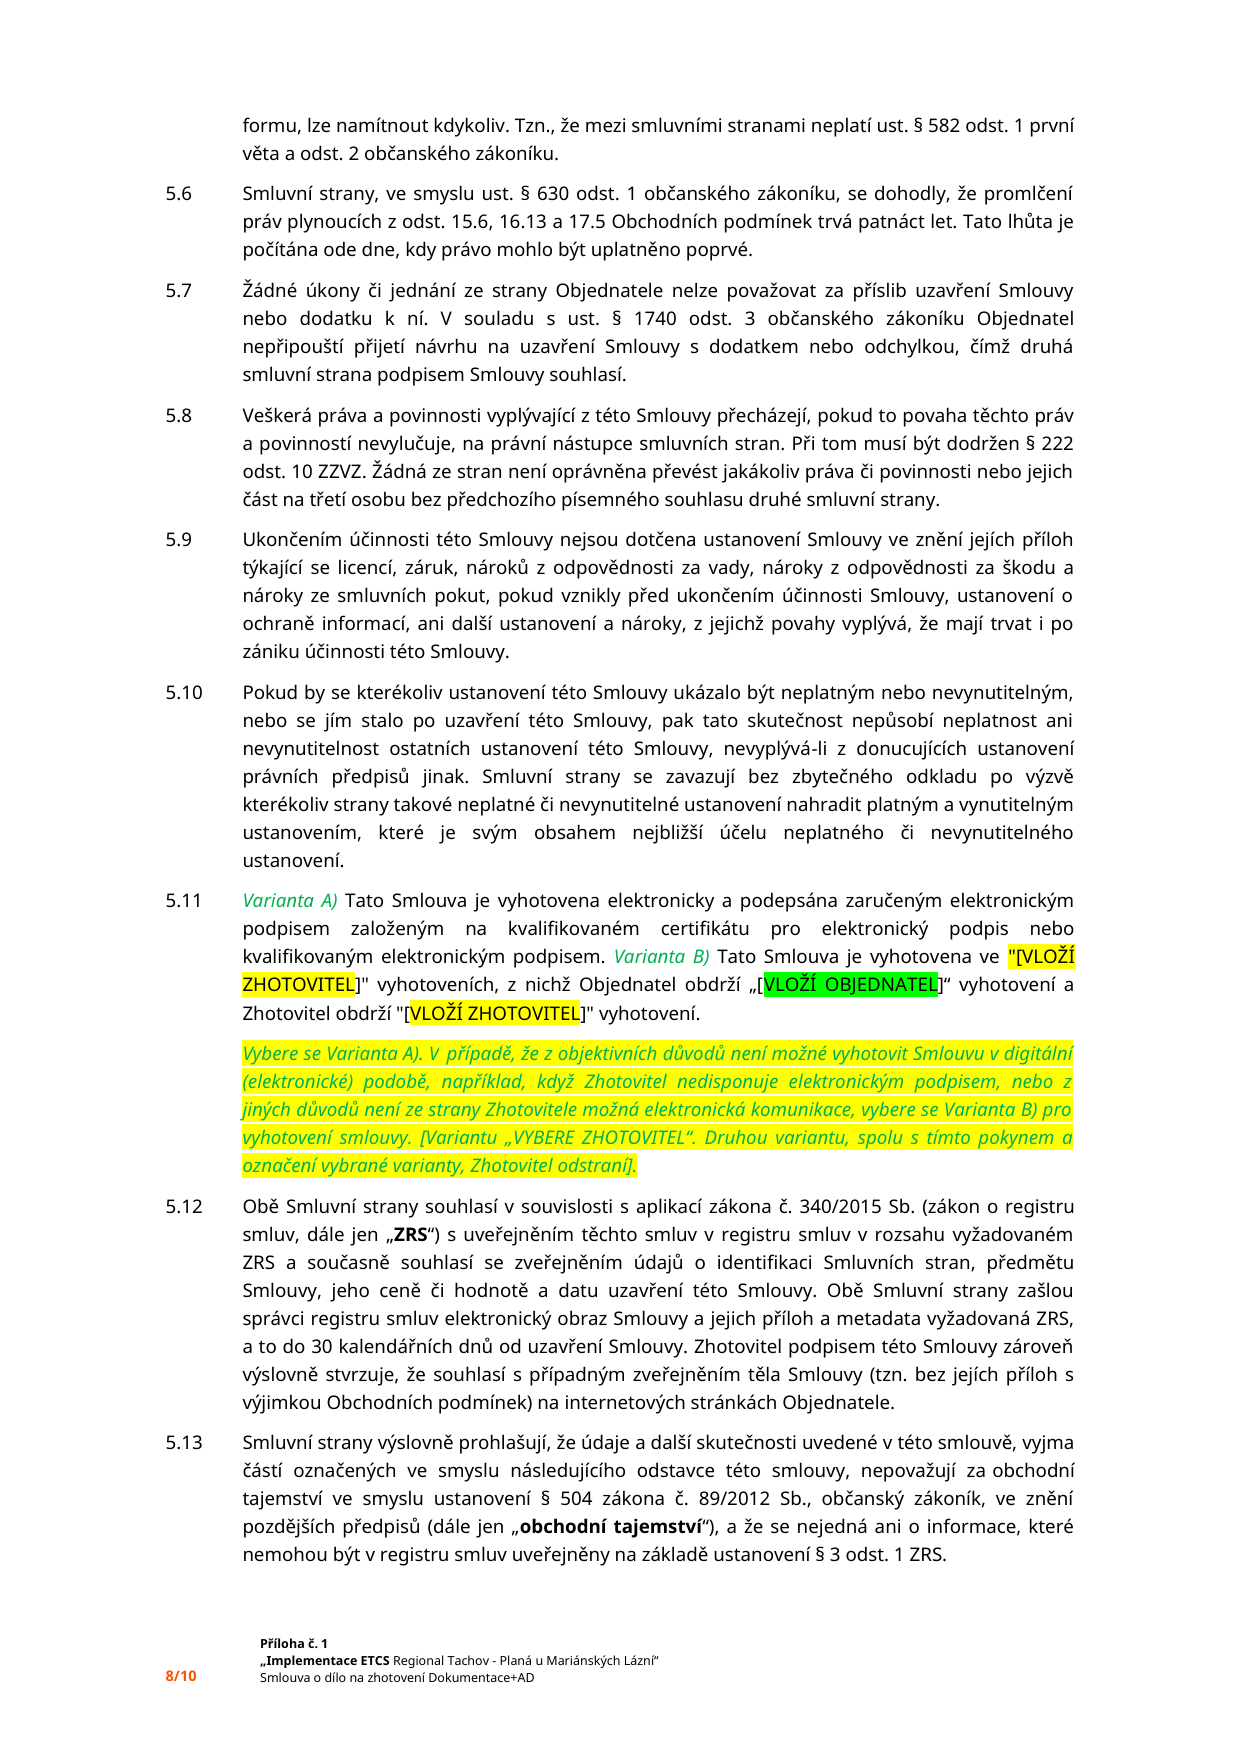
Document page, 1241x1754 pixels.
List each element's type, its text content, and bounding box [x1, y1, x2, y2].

text Obě Smluvní strany souhlasí v souvislosti s aplikací zákona č. 340/2015 Sb. (zákon o registru smluv, dále jen „ZRS“) s uveřejněním těchto smluv v registru smluv v rozsahu vyžadovaném ZRS a současně souhlasí se zveřejněním údajů o identifikaci Smluvních stran, předmětu Smlouvy, jeho ceně či hodnotě a datu uzavření této Smlouvy. Obě Smluvní strany zašlou správci registru smluv elektronický obraz Smlouvy a jejich příloh a metadata vyžadovaná ZRS, a to do 30 kalendářních dnů od uzavření Smlouvy. Zhotovitel podpisem této Smlouvy zároveň výslovně stvrzuje, že souhlasí s případným zveřejněním těla Smlouvy (tzn. bez jejích příloh s výjimkou Obchodních podmínek) na internetových stránkách Objednatele. [165, 1193, 1075, 1414]
text Pokud by se kterékoliv ustanovení této Smlouvy ukázalo být neplatným nebo nevynutitelným, nebo se jím stalo po uzavření této Smlouvy, pak tato skutečnost nepůsobí neplatnost ani nevynutitelnost ostatních ustanovení této Smlouvy, nevyplývá-li z donucujících ustanovení právních předpisů jinak. Smluvní strany se zavazují bez zbytečného odkladu po výzvě kterékoliv strany takové neplatné či nevynutitelné ustanovení nahradit platným a vynutitelným ustanovením, které je svým obsahem nejbližší účelu neplatného či nevynutitelného ustanovení. [165, 679, 1075, 873]
text Varianta A) Tato Smlouva je vyhotovena elektronicky a podepsána zaručeným elektronickým podpisem založeným na kvalifikovaném certifikátu pro elektronický podpis nebo kvalifikovaným elektronickým podpisem. Varianta B) Tato Smlouva je vyhotovena ve "[VLOŽÍ ZHOTOVITEL]" vyhotoveních, z nichž Objednatel obdrží „[VLOŽÍ OBJEDNATEL]“ vyhotovení a Zhotovitel obdrží "[VLOŽÍ ZHOTOVITEL]" vyhotovení. [165, 888, 1075, 1025]
text Ukončením účinnosti této Smlouvy nejsou dotčena ustanovení Smlouvy ve znění jejích příloh týkající se licencí, záruk, nároků z odpovědnosti za vady, nároky z odpovědnosti za škodu a nároky ze smluvních pokut, pokud vznikly před ukončením účinnosti Smlouvy, ustanovení o ochraně informací, ani další ustanovení a nároky, z jejichž povahy vyplývá, že mají trvat i po zániku účinnosti této Smlouvy. [165, 526, 1075, 664]
text Vybere se Varianta A). V případě, že z objektivních důvodů není možné vyhotovit Smlouvu v digitální (elektronické) podobě, například, když Zhotovitel nedisponuje elektronickým podpisem, nebo z jiných důvodů není ze strany Zhotovitele možná elektronická komunikace, vybere se Varianta B) pro vyhotovení smlouvy. [Variantu „VYBERE ZHOTOVITEL“. Druhou variantu, spolu s tímto pokynem a označení vybrané varianty, Zhotovitel odstraní]. [242, 1040, 1075, 1178]
text Veškerá práva a povinnosti vyplývající z této Smlouvy přecházejí, pokud to povaha těchto práv a povinností nevylučuje, na právní nástupce smluvních stran. Při tom musí být dodržen § 222 odst. 10 ZZVZ. Žádná ze stran není oprávněna převést jakákoliv práva či povinnosti nebo jejich část na třetí osobu bez předchozího písemného souhlasu druhé smluvní strany. [165, 402, 1075, 511]
text Žádné úkony či jednání ze strany Objednatele nelze považovat za příslib uzavření Smlouvy nebo dodatku k ní. V souladu s ust. § 1740 odst. 3 občanského zákoníku Objednatel nepřipouští přijetí návrhu na uzavření Smlouvy s dodatkem nebo odchylkou, čímž druhá smluvní strana podpisem Smlouvy souhlasí. [165, 277, 1075, 387]
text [165, 112, 1075, 166]
text Smluvní strany výslovně prohlašují, že údaje a další skutečnosti uvedené v této smlouvě, vyjma částí označených ve smyslu následujícího odstavce této smlouvy, nepovažují za obchodní tajemství ve smyslu ustanovení § 504 zákona č. 89/2012 Sb., občanský zákoník, ve znění pozdějších předpisů (dále jen „obchodní tajemství“), a že se nejedná ani o informace, které nemohou být v registru smluv uveřejněny na základě ustanovení § 3 odst. 1 ZRS. [165, 1429, 1075, 1567]
text Smluvní strany, ve smyslu ust. § 630 odst. 1 občanského zákoníku, se dohodly, že promlčení práv plynoucích z odst. 15.6, 16.13 a 17.5 Obchodních podmínek trvá patnáct let. Tato lhůta je počítána ode dne, kdy právo mohlo být uplatněno poprvé. [165, 181, 1075, 262]
